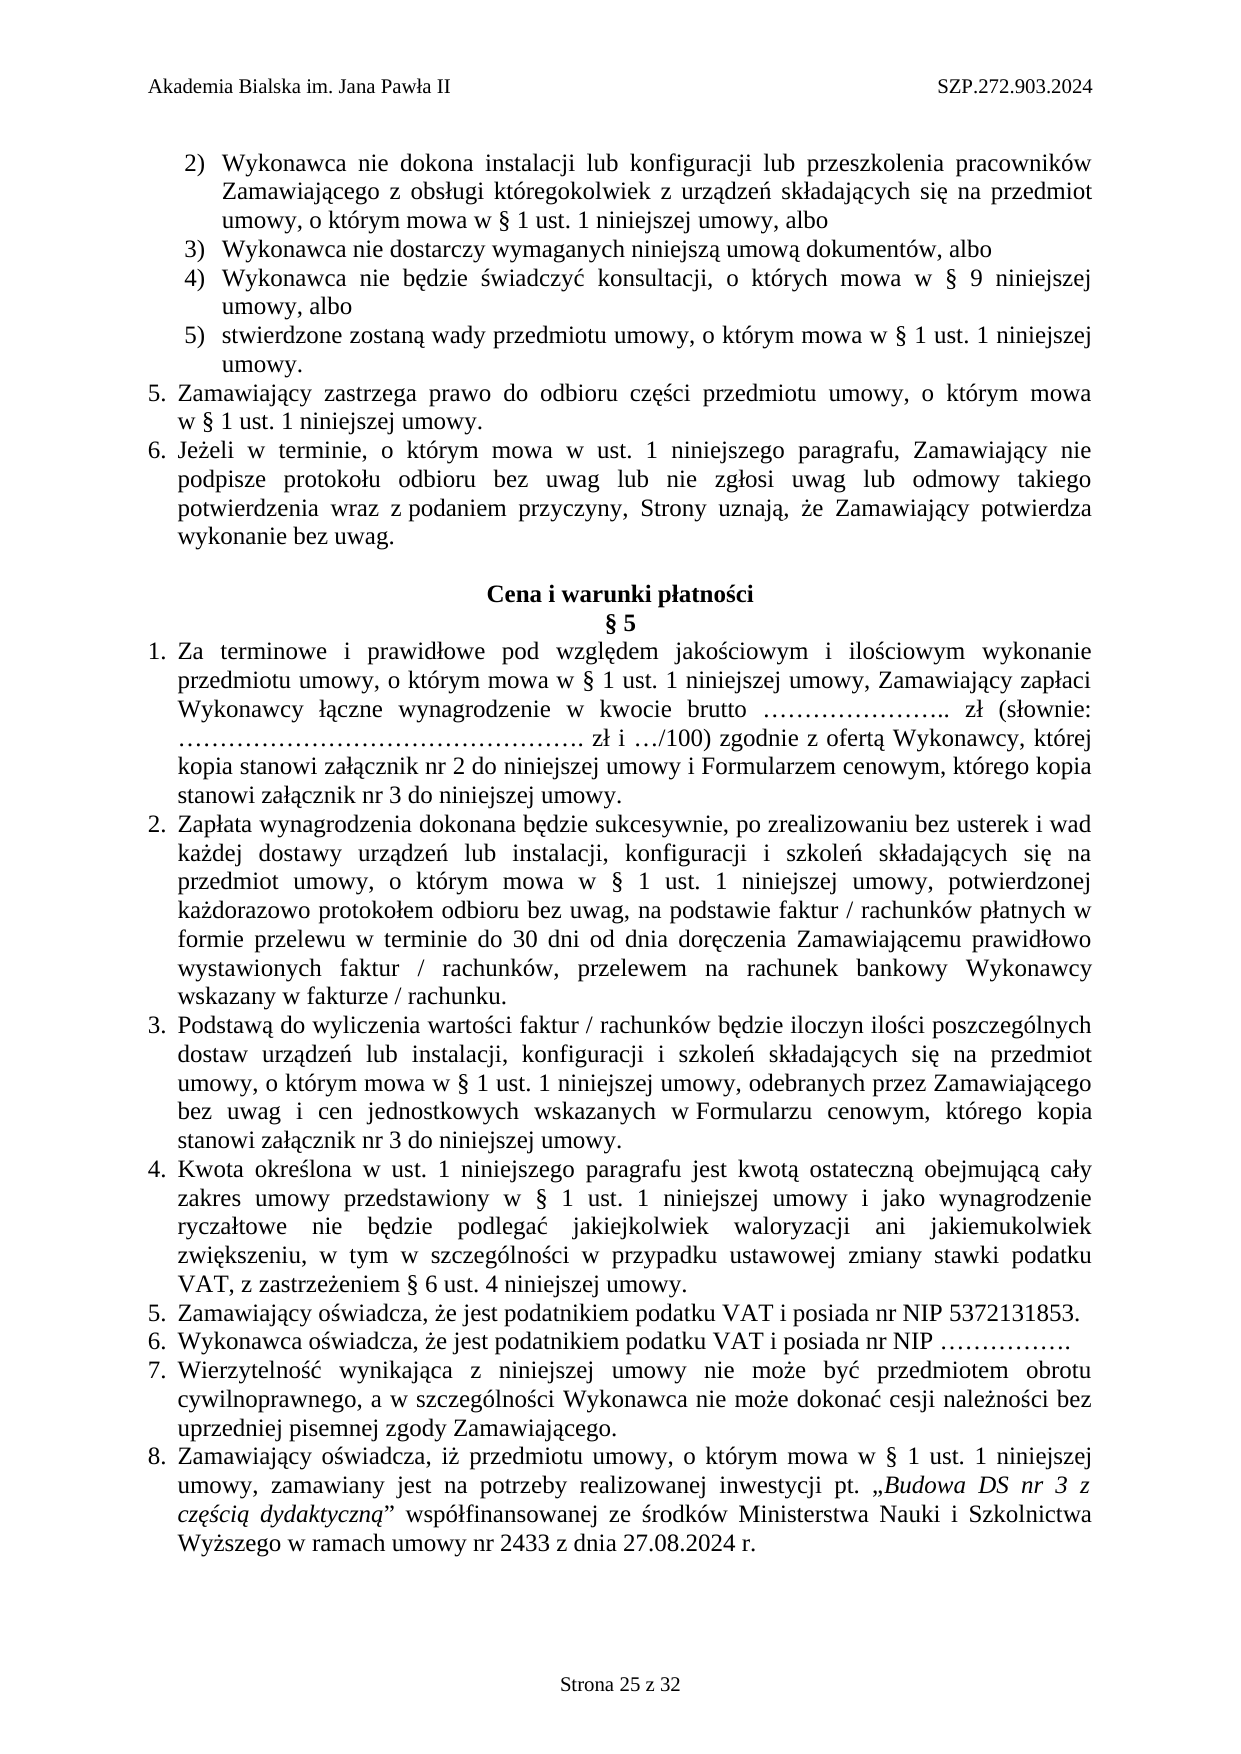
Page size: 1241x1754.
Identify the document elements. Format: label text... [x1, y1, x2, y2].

list Kwota określona w ust. 1 niniejszego paragrafu jest kwotą ostateczną obejmującą cały zakres umowy przedstawiony w § 1 ust. 1 niniejszej umowy i jako wynagrodzenie ryczałtowe nie będzie podlegać jakiejkolwiek waloryzacji ani jakiemukolwiek zwiększeniu, w tym w szczególności w przypadku ustawowej zmiany stawki podatku VAT, z zastrzeżeniem § 6 ust. 4 niniejszej umowy. [148, 1154, 1093, 1298]
list Zamawiający oświadcza, iż przedmiotu umowy, o którym mowa w § 1 ust. 1 niniejszej umowy, zamawiany jest na potrzeby realizowanej inwestycji pt. „Budowa DS nr 3 z częścią dydaktyczną” współfinansowanej ze środków Ministerstwa Nauki i Szkolnictwa Wyższego w ramach umowy nr 2433 z dnia 27.08.2024 r. [148, 1441, 1093, 1556]
text Cena i warunki płatności [148, 579, 1093, 608]
list Wykonawca nie dokona instalacji lub konfiguracji lub przeszkolenia pracowników Zamawiającego z obsługi któregokolwiek z urządzeń składających się na przedmiot umowy, o którym mowa w § 1 ust. 1 niniejszej umowy, albo [184, 148, 1093, 234]
list Wykonawca nie dostarczy wymaganych niniejszą umową dokumentów, albo [184, 234, 1093, 263]
text § 5 [148, 608, 1093, 636]
list Wykonawca oświadcza, że jest podatnikiem podatku VAT i posiada nr NIP ……………. [148, 1326, 1093, 1355]
list Zamawiający zastrzega prawo do odbioru części przedmiotu umowy, o którym mowa w § 1 ust. 1 niniejszej umowy. [148, 378, 1093, 435]
list stwierdzone zostaną wady przedmiotu umowy, o którym mowa w § 1 ust. 1 niniejszej umowy. [184, 320, 1093, 378]
list Zamawiający oświadcza, że jest podatnikiem podatku VAT i posiada nr NIP 5372131853. [148, 1298, 1093, 1326]
list Jeżeli w terminie, o którym mowa w ust. 1 niniejszego paragrafu, Zamawiający nie podpisze protokołu odbioru bez uwag lub nie zgłosi uwag lub odmowy takiego potwierdzenia wraz z podaniem przyczyny, Strony uznają, że Zamawiający potwierdza wykonanie bez uwag. [148, 435, 1093, 550]
list Za terminowe i prawidłowe pod względem jakościowym i ilościowym wykonanie przedmiotu umowy, o którym mowa w § 1 ust. 1 niniejszej umowy, Zamawiający zapłaci Wykonawcy łączne wynagrodzenie w kwocie brutto ………………….. zł (słownie: …………………………………………. zł i …/100) zgodnie z ofertą Wykonawcy, której kopia stanowi załącznik nr 2 do niniejszej umowy i Formularzem cenowym, którego kopia stanowi załącznik nr 3 do niniejszej umowy. [148, 636, 1093, 809]
list Wykonawca nie będzie świadczyć konsultacji, o których mowa w § 9 niniejszej umowy, albo [184, 263, 1093, 320]
list Zapłata wynagrodzenia dokonana będzie sukcesywnie, po zrealizowaniu bez usterek i wad każdej dostawy urządzeń lub instalacji, konfiguracji i szkoleń składających się na przedmiot umowy, o którym mowa w § 1 ust. 1 niniejszej umowy, potwierdzonej każdorazowo protokołem odbioru bez uwag, na podstawie faktur / rachunków płatnych w formie przelewu w terminie do 30 dni od dnia doręczenia Zamawiającemu prawidłowo wystawionych faktur / rachunków, przelewem na rachunek bankowy Wykonawcy wskazany w fakturze / rachunku. [148, 809, 1093, 1010]
list Wierzytelność wynikająca z niniejszej umowy nie może być przedmiotem obrotu cywilnoprawnego, a w szczególności Wykonawca nie może dokonać cesji należności bez uprzedniej pisemnej zgody Zamawiającego. [148, 1355, 1093, 1441]
list Podstawą do wyliczenia wartości faktur / rachunków będzie iloczyn ilości poszczególnych dostaw urządzeń lub instalacji, konfiguracji i szkoleń składających się na przedmiot umowy, o którym mowa w § 1 ust. 1 niniejszej umowy, odebranych przez Zamawiającego bez uwag i cen jednostkowych wskazanych w Formularzu cenowym, którego kopia stanowi załącznik nr 3 do niniejszej umowy. [148, 1010, 1093, 1154]
